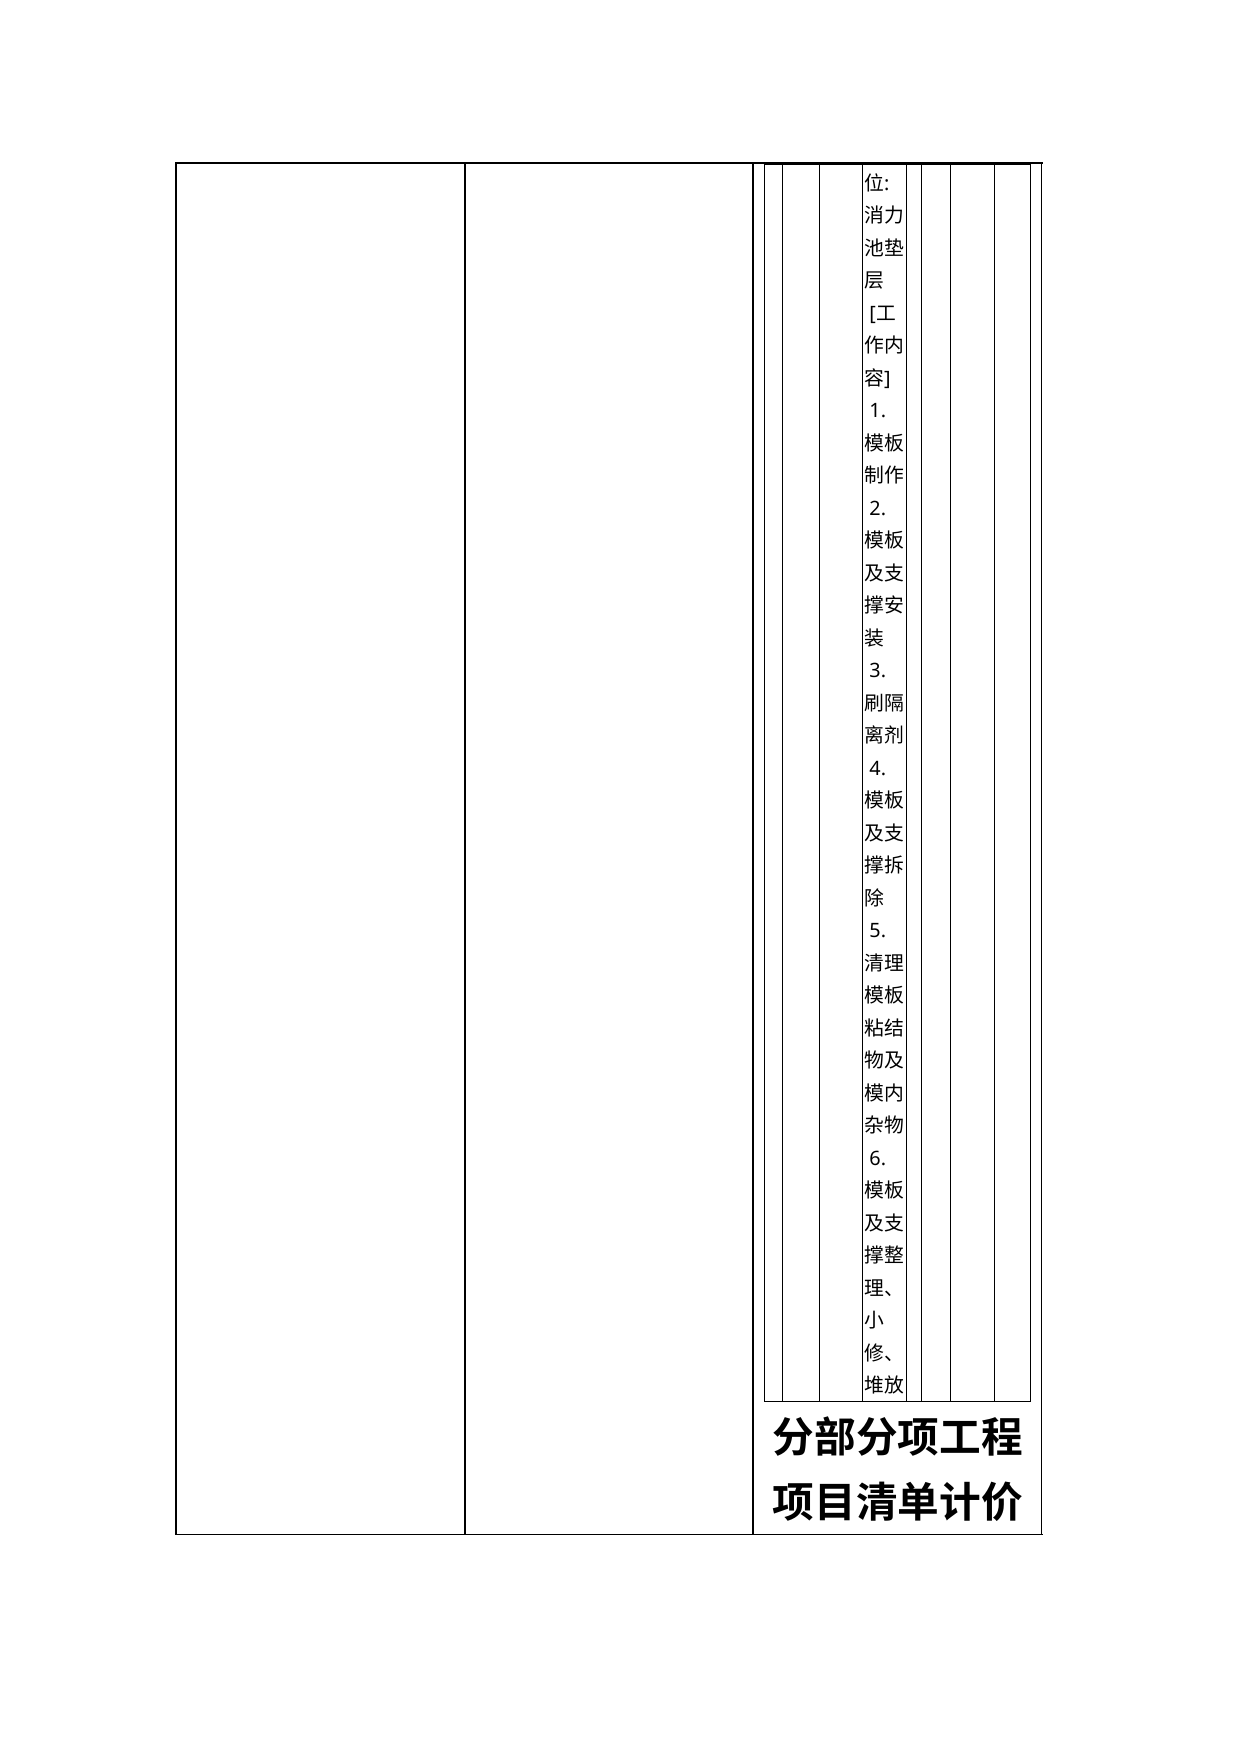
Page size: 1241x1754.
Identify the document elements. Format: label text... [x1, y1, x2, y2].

table_cell 1 [177, 164, 464, 1534]
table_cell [754, 164, 1041, 1534]
table_cell [466, 164, 752, 1534]
